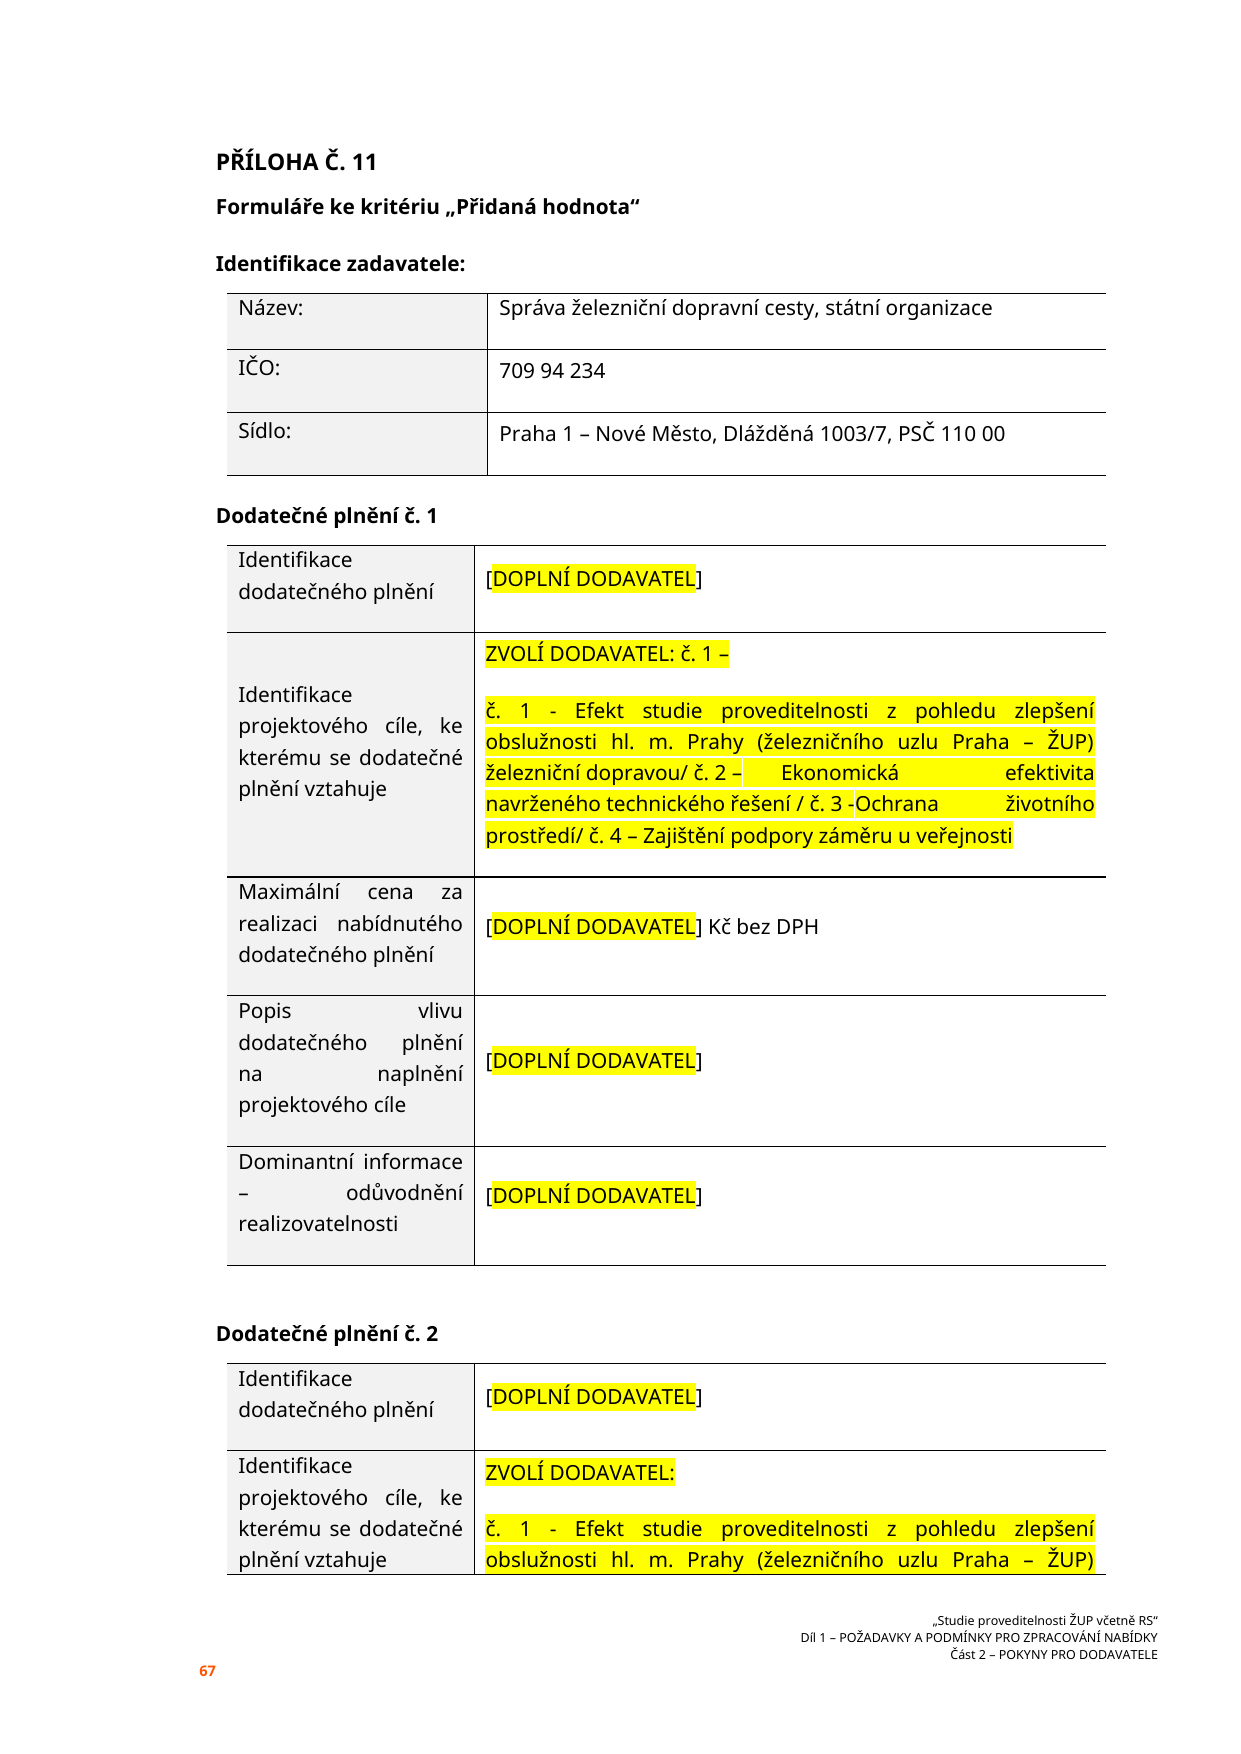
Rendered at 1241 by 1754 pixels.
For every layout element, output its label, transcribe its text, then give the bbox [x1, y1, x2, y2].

table_cell [DOPLNÍ DODAVATEL] Kč bez DPH [475, 878, 1106, 995]
table_cell [DOPLNÍ DODAVATEL] [475, 1147, 1106, 1265]
table_cell Praha 1 – Nové Město, Dlážděná 1003/7, PSČ 110 00 [488, 413, 1106, 475]
list Příloha č. 11 [216, 146, 1122, 177]
text Identifikace zadavatele: [216, 249, 1122, 277]
table_cell Sídlo: [227, 413, 487, 475]
table_cell IČO: [227, 350, 487, 412]
table_cell Identifikace projektového cíle, ke kterému se dodatečné plnění vztahuje [227, 633, 474, 876]
text Dodatečné plnění č. 2 [216, 1319, 1122, 1347]
table_header Správa železniční dopravní cesty, státní organizace [488, 294, 1106, 349]
table_cell Popis vlivu dodatečného plnění na naplnění projektového cíle [227, 996, 474, 1146]
table_header [DOPLNÍ DODAVATEL] [475, 1364, 1106, 1450]
table_header Identifikace dodatečného plnění [227, 546, 474, 632]
table_cell ZVOLÍ DODAVATEL: č. 1 – č. 1 - Efekt studie proveditelnosti z pohledu zlepšení obslužnosti hl. m. Prahy (železničního uzlu Praha – ŽUP) železniční dopravou/ č. 2 – Ekonomická efektivita navrženého technického řešení / č. 3 - Ochrana životního prostředí/ č. 4 – Zajištění podpory záměru u veřejnosti [475, 633, 1106, 876]
text Dodatečné plnění č. 1 [216, 501, 1122, 529]
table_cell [475, 1451, 1106, 1574]
table_cell Dominantní informace – odůvodnění realizovatelnosti [227, 1147, 474, 1265]
table_header Název: [227, 294, 487, 349]
table_header [DOPLNÍ DODAVATEL] [475, 546, 1106, 632]
table_cell [DOPLNÍ DODAVATEL] [475, 996, 1106, 1146]
table_header Identifikace dodatečného plnění [227, 1364, 474, 1450]
text Formuláře ke kritériu „Přidaná hodnota“ [216, 192, 1122, 221]
table_cell 709 94 234 [488, 350, 1106, 412]
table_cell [227, 1451, 474, 1574]
table_cell Maximální cena za realizaci nabídnutého dodatečného plnění [227, 878, 474, 995]
